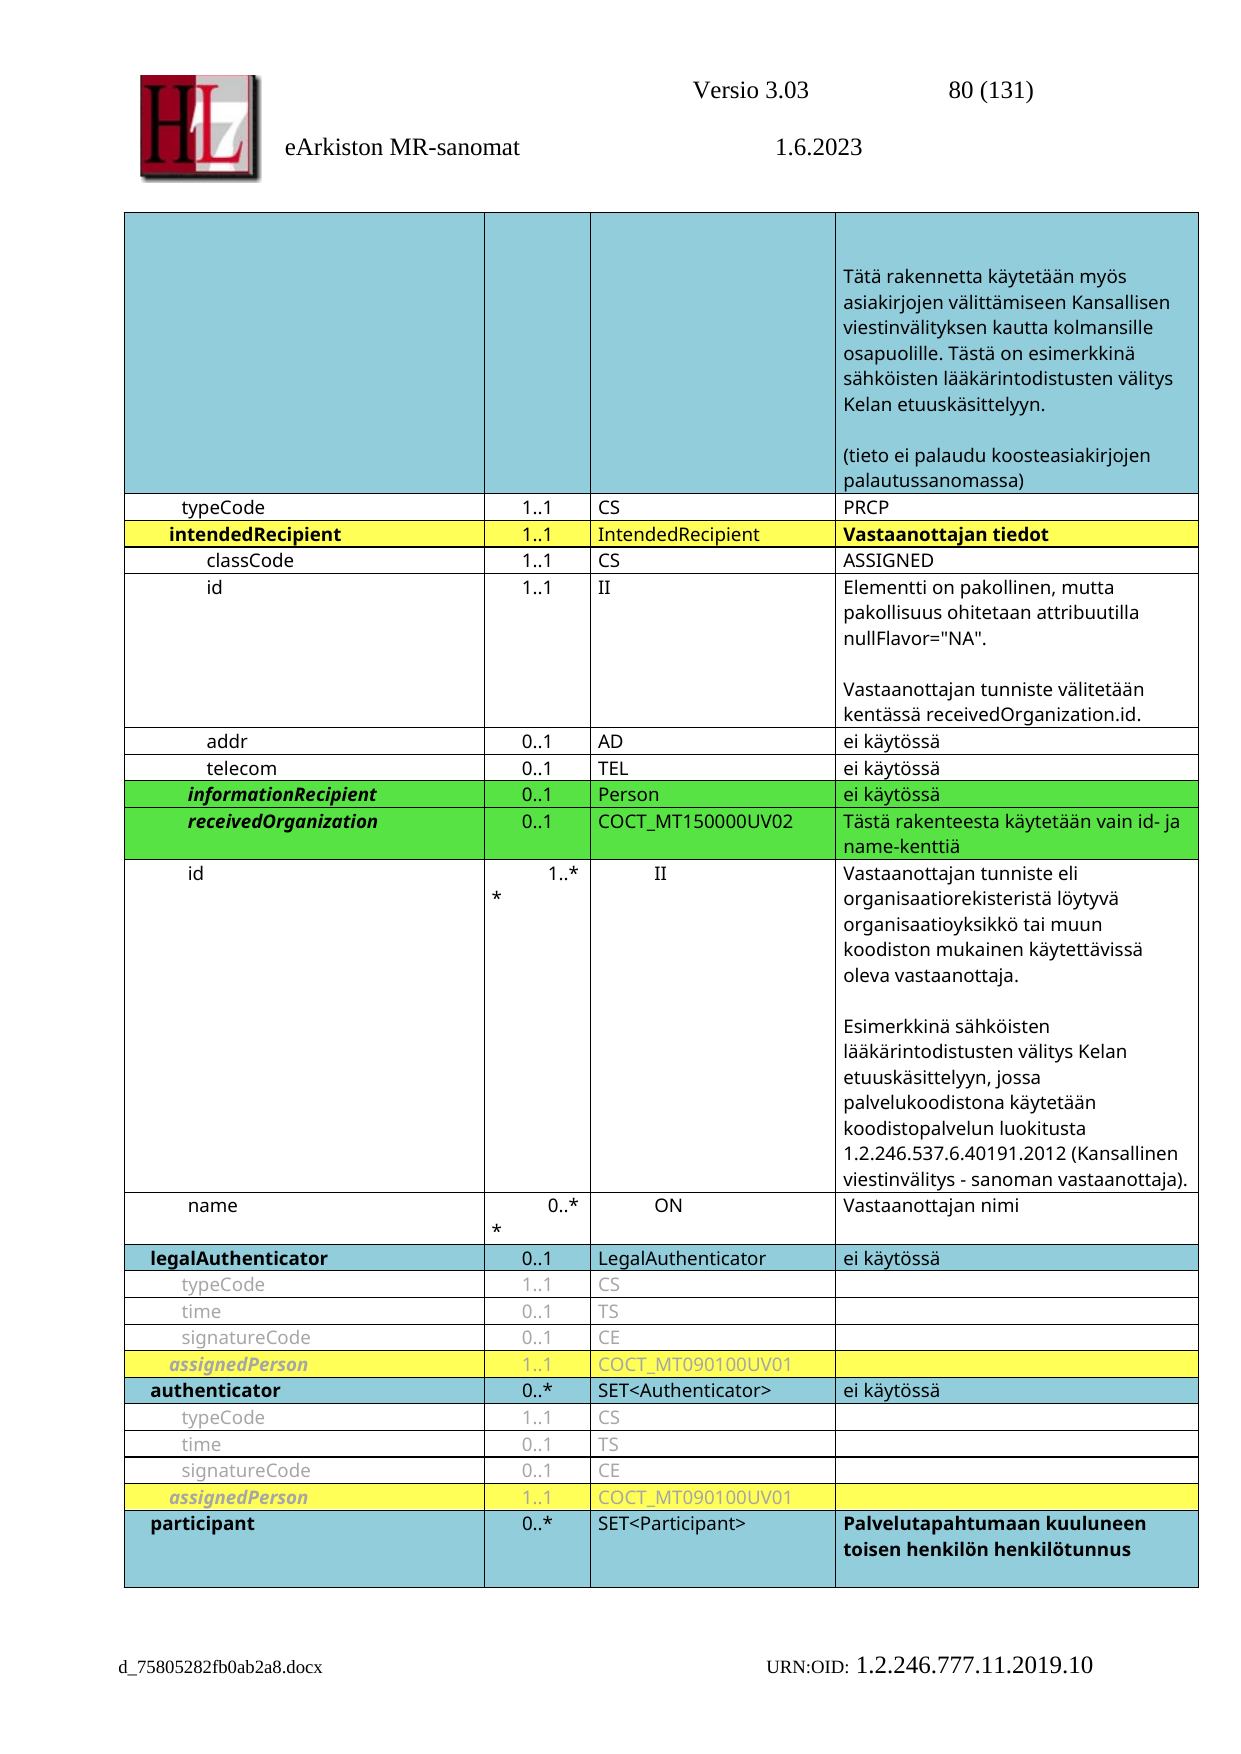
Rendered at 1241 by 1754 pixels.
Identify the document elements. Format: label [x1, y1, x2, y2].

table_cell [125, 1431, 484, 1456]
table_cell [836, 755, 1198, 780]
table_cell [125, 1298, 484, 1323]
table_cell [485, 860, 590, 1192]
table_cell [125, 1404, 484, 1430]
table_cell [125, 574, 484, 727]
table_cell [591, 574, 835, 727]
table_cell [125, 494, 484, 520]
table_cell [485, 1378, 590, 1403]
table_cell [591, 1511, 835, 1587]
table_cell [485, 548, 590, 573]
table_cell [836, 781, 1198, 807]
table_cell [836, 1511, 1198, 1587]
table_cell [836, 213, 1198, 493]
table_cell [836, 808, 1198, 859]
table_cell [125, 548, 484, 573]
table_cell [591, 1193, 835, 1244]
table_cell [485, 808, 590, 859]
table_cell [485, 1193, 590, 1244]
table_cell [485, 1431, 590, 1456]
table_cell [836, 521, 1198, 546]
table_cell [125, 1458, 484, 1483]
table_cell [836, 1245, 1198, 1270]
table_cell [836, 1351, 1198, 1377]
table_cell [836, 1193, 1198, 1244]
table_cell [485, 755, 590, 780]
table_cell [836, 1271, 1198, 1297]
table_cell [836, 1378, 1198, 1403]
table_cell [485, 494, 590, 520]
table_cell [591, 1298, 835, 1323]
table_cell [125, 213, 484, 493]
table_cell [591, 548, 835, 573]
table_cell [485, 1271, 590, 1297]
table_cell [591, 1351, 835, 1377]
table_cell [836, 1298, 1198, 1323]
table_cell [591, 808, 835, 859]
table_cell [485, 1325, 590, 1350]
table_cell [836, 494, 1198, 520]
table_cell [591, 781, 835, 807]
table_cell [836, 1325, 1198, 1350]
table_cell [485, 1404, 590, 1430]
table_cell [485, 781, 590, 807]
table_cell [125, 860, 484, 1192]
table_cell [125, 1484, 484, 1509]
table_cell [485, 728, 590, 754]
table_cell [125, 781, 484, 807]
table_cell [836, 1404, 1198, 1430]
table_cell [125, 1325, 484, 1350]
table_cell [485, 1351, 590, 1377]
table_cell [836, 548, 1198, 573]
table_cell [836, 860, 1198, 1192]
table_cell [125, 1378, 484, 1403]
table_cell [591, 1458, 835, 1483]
picture [140, 75, 263, 183]
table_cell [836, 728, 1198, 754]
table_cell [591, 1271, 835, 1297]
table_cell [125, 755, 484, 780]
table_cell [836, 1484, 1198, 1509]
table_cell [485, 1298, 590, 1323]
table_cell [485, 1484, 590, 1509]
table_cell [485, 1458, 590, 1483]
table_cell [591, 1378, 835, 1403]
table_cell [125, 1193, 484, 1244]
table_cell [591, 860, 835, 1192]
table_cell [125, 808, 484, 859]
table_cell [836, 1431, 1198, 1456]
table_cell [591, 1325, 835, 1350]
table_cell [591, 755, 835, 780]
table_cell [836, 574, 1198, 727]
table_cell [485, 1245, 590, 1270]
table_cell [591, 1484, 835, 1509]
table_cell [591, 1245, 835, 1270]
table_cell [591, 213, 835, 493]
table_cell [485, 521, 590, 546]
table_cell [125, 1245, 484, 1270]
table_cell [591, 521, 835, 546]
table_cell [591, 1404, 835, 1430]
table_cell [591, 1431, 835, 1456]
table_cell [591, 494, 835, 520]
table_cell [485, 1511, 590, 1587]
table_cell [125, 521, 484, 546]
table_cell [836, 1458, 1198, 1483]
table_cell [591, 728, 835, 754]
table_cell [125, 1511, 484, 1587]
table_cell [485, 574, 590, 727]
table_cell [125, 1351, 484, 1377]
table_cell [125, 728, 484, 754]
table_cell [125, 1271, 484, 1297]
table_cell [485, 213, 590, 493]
